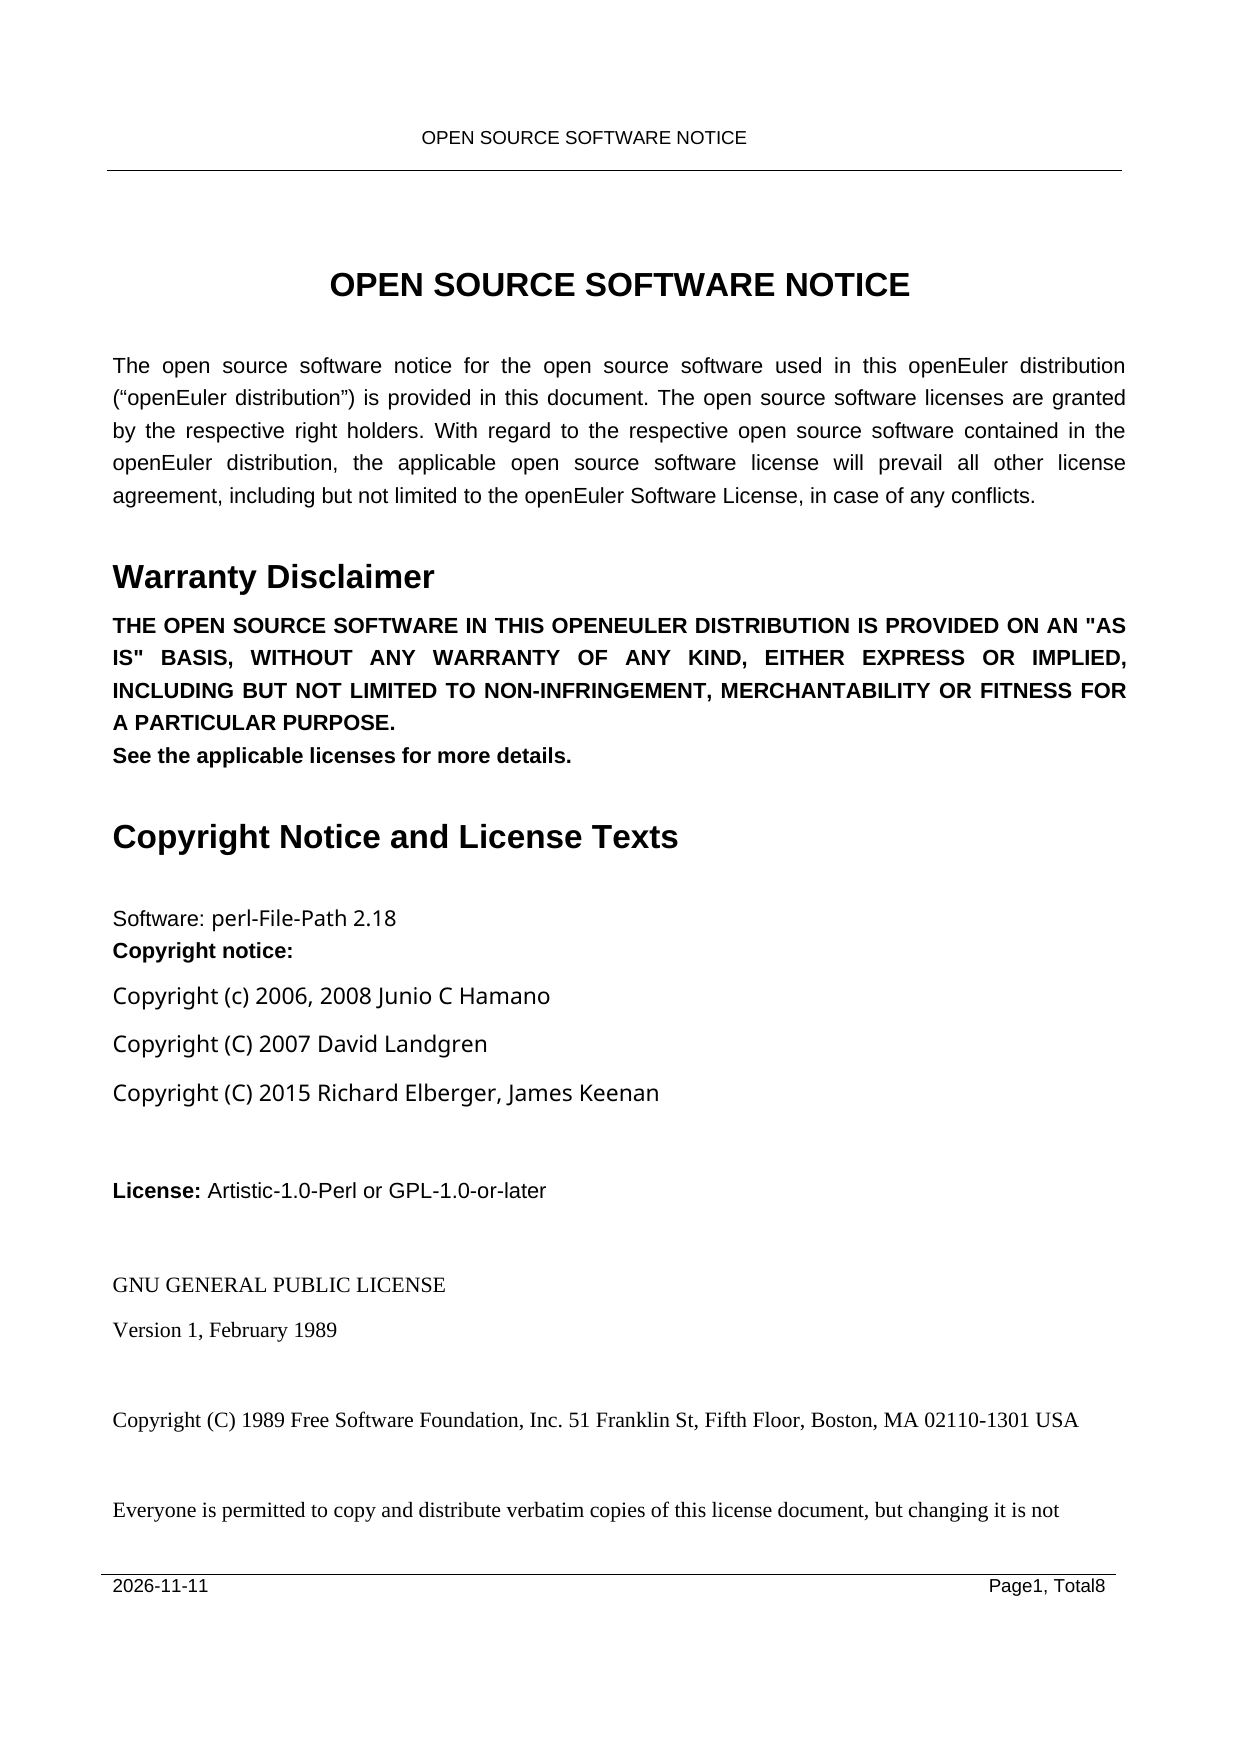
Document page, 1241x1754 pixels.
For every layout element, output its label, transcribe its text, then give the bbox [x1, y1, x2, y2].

text Copyright Notice and License Texts [112, 804, 1128, 869]
text License: Artistic-1.0-Perl or GPL-1.0-or-later [112, 1174, 1128, 1207]
text Warranty Disclaimer [112, 544, 1128, 609]
text THE OPEN SOURCE SOFTWARE IN THIS OPENEULER DISTRIBUTION IS PROVIDED ON AN "AS IS" BASIS, WITHOUT ANY WARRANTY OF ANY KIND, EITHER EXPRESS OR IMPLIED, INCLUDING BUT NOT LIMITED TO NON-INFRINGEMENT, MERCHANTABILITY OR FITNESS FOR A PARTICULAR PURPOSE. See the applicable licenses for more details. [112, 609, 1128, 771]
text OPEN SOURCE SOFTWARE NOTICE [112, 251, 1128, 316]
text Software: perl-File-Path 2.18 [112, 901, 1128, 934]
text GNU GENERAL PUBLIC LICENSE [112, 1219, 1128, 1300]
text Copyright notice: [112, 934, 1128, 966]
text Copyright (c) 2006, 2008 Junio C Hamano Copyright (C) 2007 David Landgren Copyright (C) 2015 Richard Elberger, James Keenan [112, 979, 1128, 1158]
text The open source software notice for the open source software used in this openEuler distribution (“openEuler distribution”) is provided in this document. The open source software licenses are granted by the respective right holders. With regard to the respective open source software contained in the openEuler distribution, the applicable open source software license will prevail all other license agreement, including but not limited to the openEuler Software License, in case of any conflicts. [112, 349, 1128, 511]
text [112, 1493, 1128, 1526]
text Version 1, February 1989 [112, 1313, 1128, 1346]
text Copyright (C) 1989 Free Software Foundation, Inc. 51 Franklin St, Fifth Floor, Boston, MA 02110-1301 USA [112, 1403, 1128, 1436]
